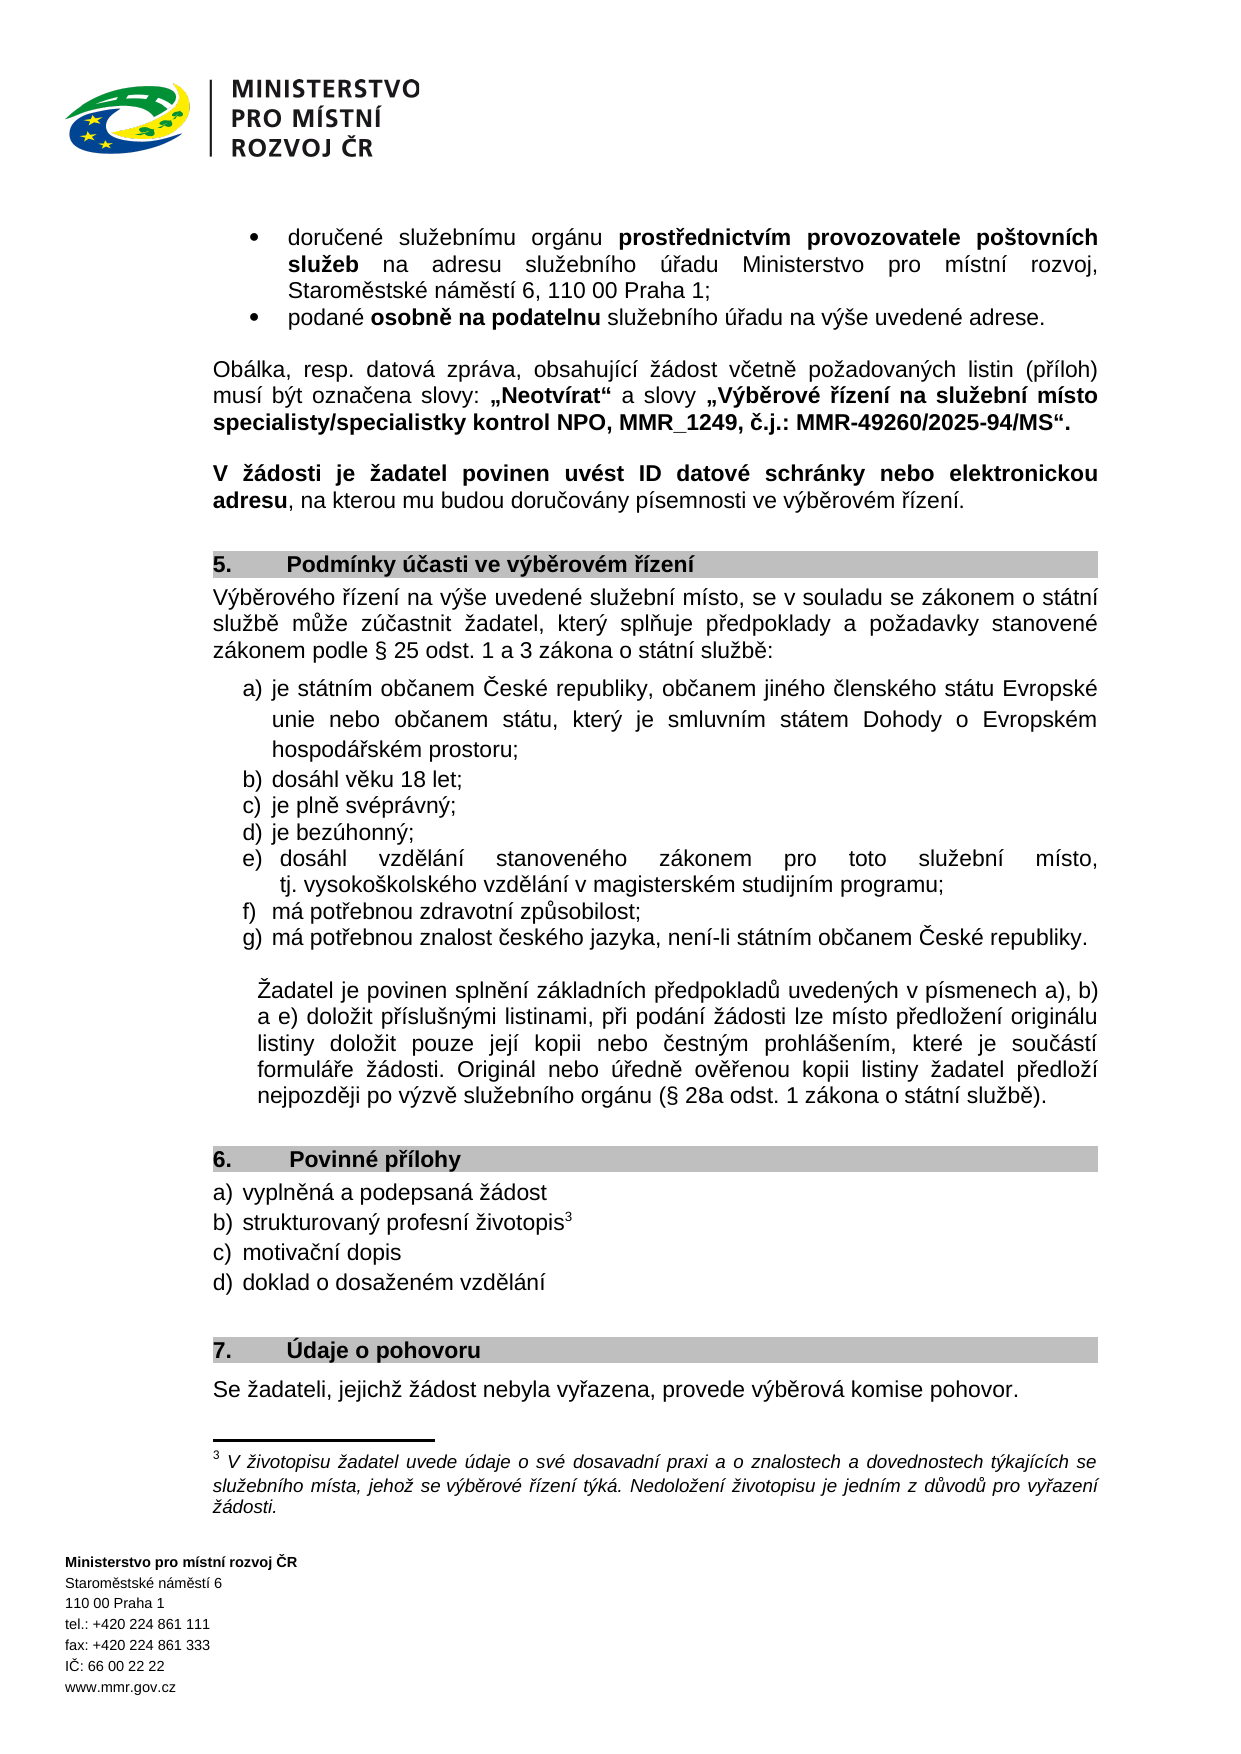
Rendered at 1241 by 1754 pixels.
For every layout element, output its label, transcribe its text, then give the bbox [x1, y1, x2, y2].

list strukturovaný profesní životopis [213, 1209, 1098, 1235]
list doručené služebnímu orgánu prostřednictvím provozovatele poštovních služeb na adresu služebního úřadu Ministerstvo pro místní rozvoj, Staroměstské náměstí 6, 110 00 Praha 1; [250, 224, 1098, 303]
list je státním občanem České republiky, občanem jiného členského státu Evropské unie nebo občanem státu, který je smluvním státem Dohody o Evropském hospodářském prostoru; [242, 675, 1098, 762]
list je bezúhonný; [242, 819, 1098, 845]
picture [65, 79, 420, 157]
list vyplněná a podepsaná žádost [213, 1179, 1098, 1205]
text V žádosti je žadatel povinen uvést ID datové schránky nebo elektronickou adresu, na kterou mu budou doručovány písemnosti ve výběrovém řízení. [213, 460, 1098, 514]
list motivační dopis [213, 1239, 1098, 1266]
list doklad o dosaženém vzdělání [213, 1269, 1098, 1296]
list je plně svéprávný; [242, 792, 1098, 819]
list podané osobně na podatelnu služebního úřadu na výše uvedené adrese. [250, 303, 1098, 330]
text Výběrového řízení na výše uvedené služební místo, se v souladu se zákonem o státní službě může zúčastnit žadatel, který splňuje předpoklady a požadavky stanovené zákonem podle § 25 odst. 1 a 3 zákona o státní službě: [213, 584, 1098, 663]
subtitle 5. Podmínky účasti ve výběrovém řízení [213, 551, 1098, 578]
text Se žadateli, jejichž žádost nebyla vyřazena, provede výběrová komise pohovor. [213, 1376, 1098, 1402]
list dosáhl vzdělání stanoveného zákonem pro toto služební místo, tj. vysokoškolského vzdělání v magisterském studijním programu; [242, 845, 1098, 898]
text Žadatel je povinen splnění základních předpokladů uvedených v písmenech a), b) a e) doložit příslušnými listinami, při podání žádosti lze místo předložení originálu listiny doložit pouze její kopii nebo čestným prohlášením, které je součástí formuláře žádosti. Originál nebo úředně ověřenou kopii listiny žadatel předloží nejpozději po výzvě služebního orgánu (§ 28a odst. 1 zákona o státní službě). [257, 977, 1098, 1109]
list má potřebnou znalost českého jazyka, není-li státním občanem České republiky. [242, 924, 1098, 951]
subtitle 6. Povinné přílohy [213, 1146, 1098, 1172]
text 7. Údaje o pohovoru [213, 1337, 1098, 1363]
text Obálka, resp. datová zpráva, obsahující žádost včetně požadovaných listin (příloh) musí být označena slovy: „Neotvírat“ a slovy „Výběrové řízení na služební místo specialisty/specialistky kontrol NPO, MMR_1249, č.j.: MMR-49260/2025-94/MS“. [213, 356, 1098, 435]
list má potřebnou zdravotní způsobilost; [242, 898, 1098, 924]
list dosáhl věku 18 let; [242, 766, 1098, 792]
